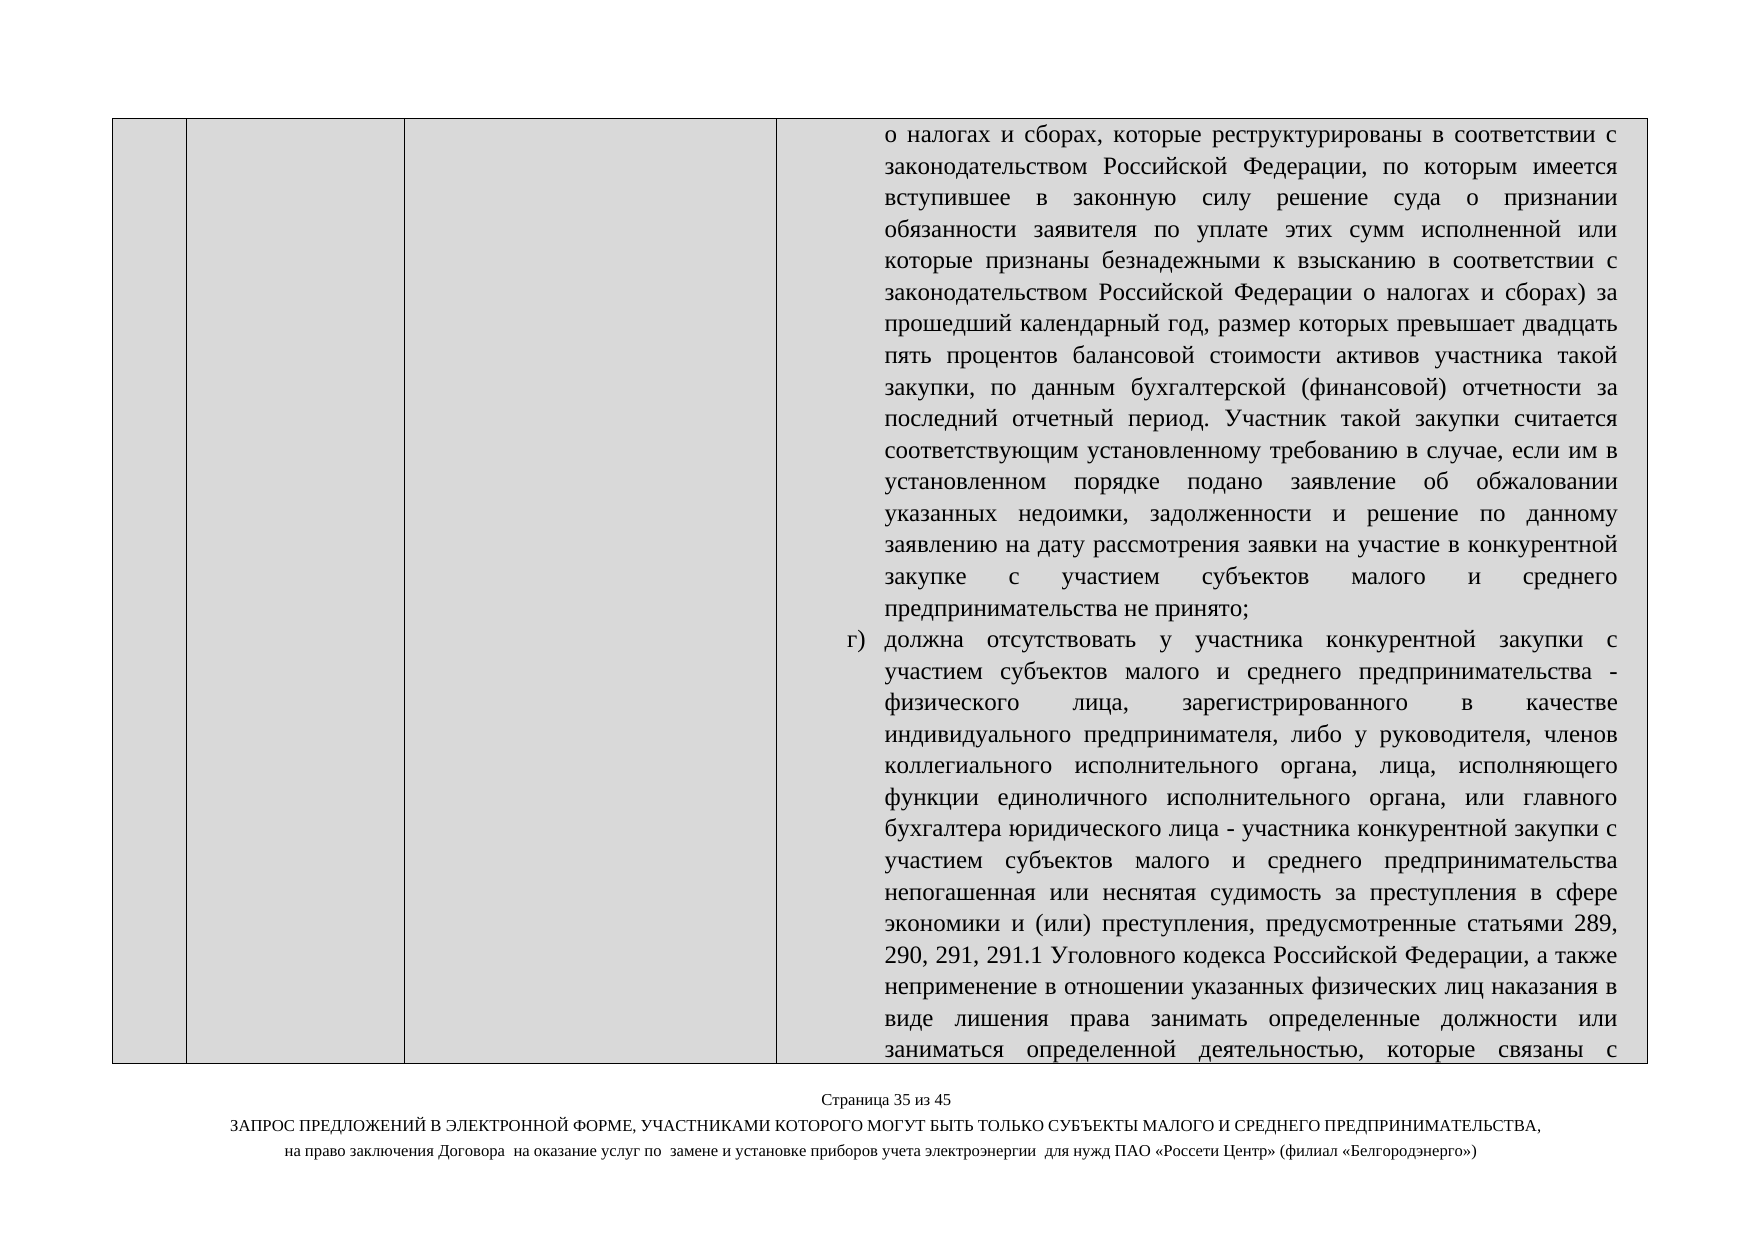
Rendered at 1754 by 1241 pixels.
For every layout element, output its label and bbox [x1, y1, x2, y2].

table_cell [777, 119, 1647, 1063]
table_cell [405, 119, 776, 1063]
table_cell [113, 119, 186, 1063]
table_cell [187, 119, 404, 1063]
